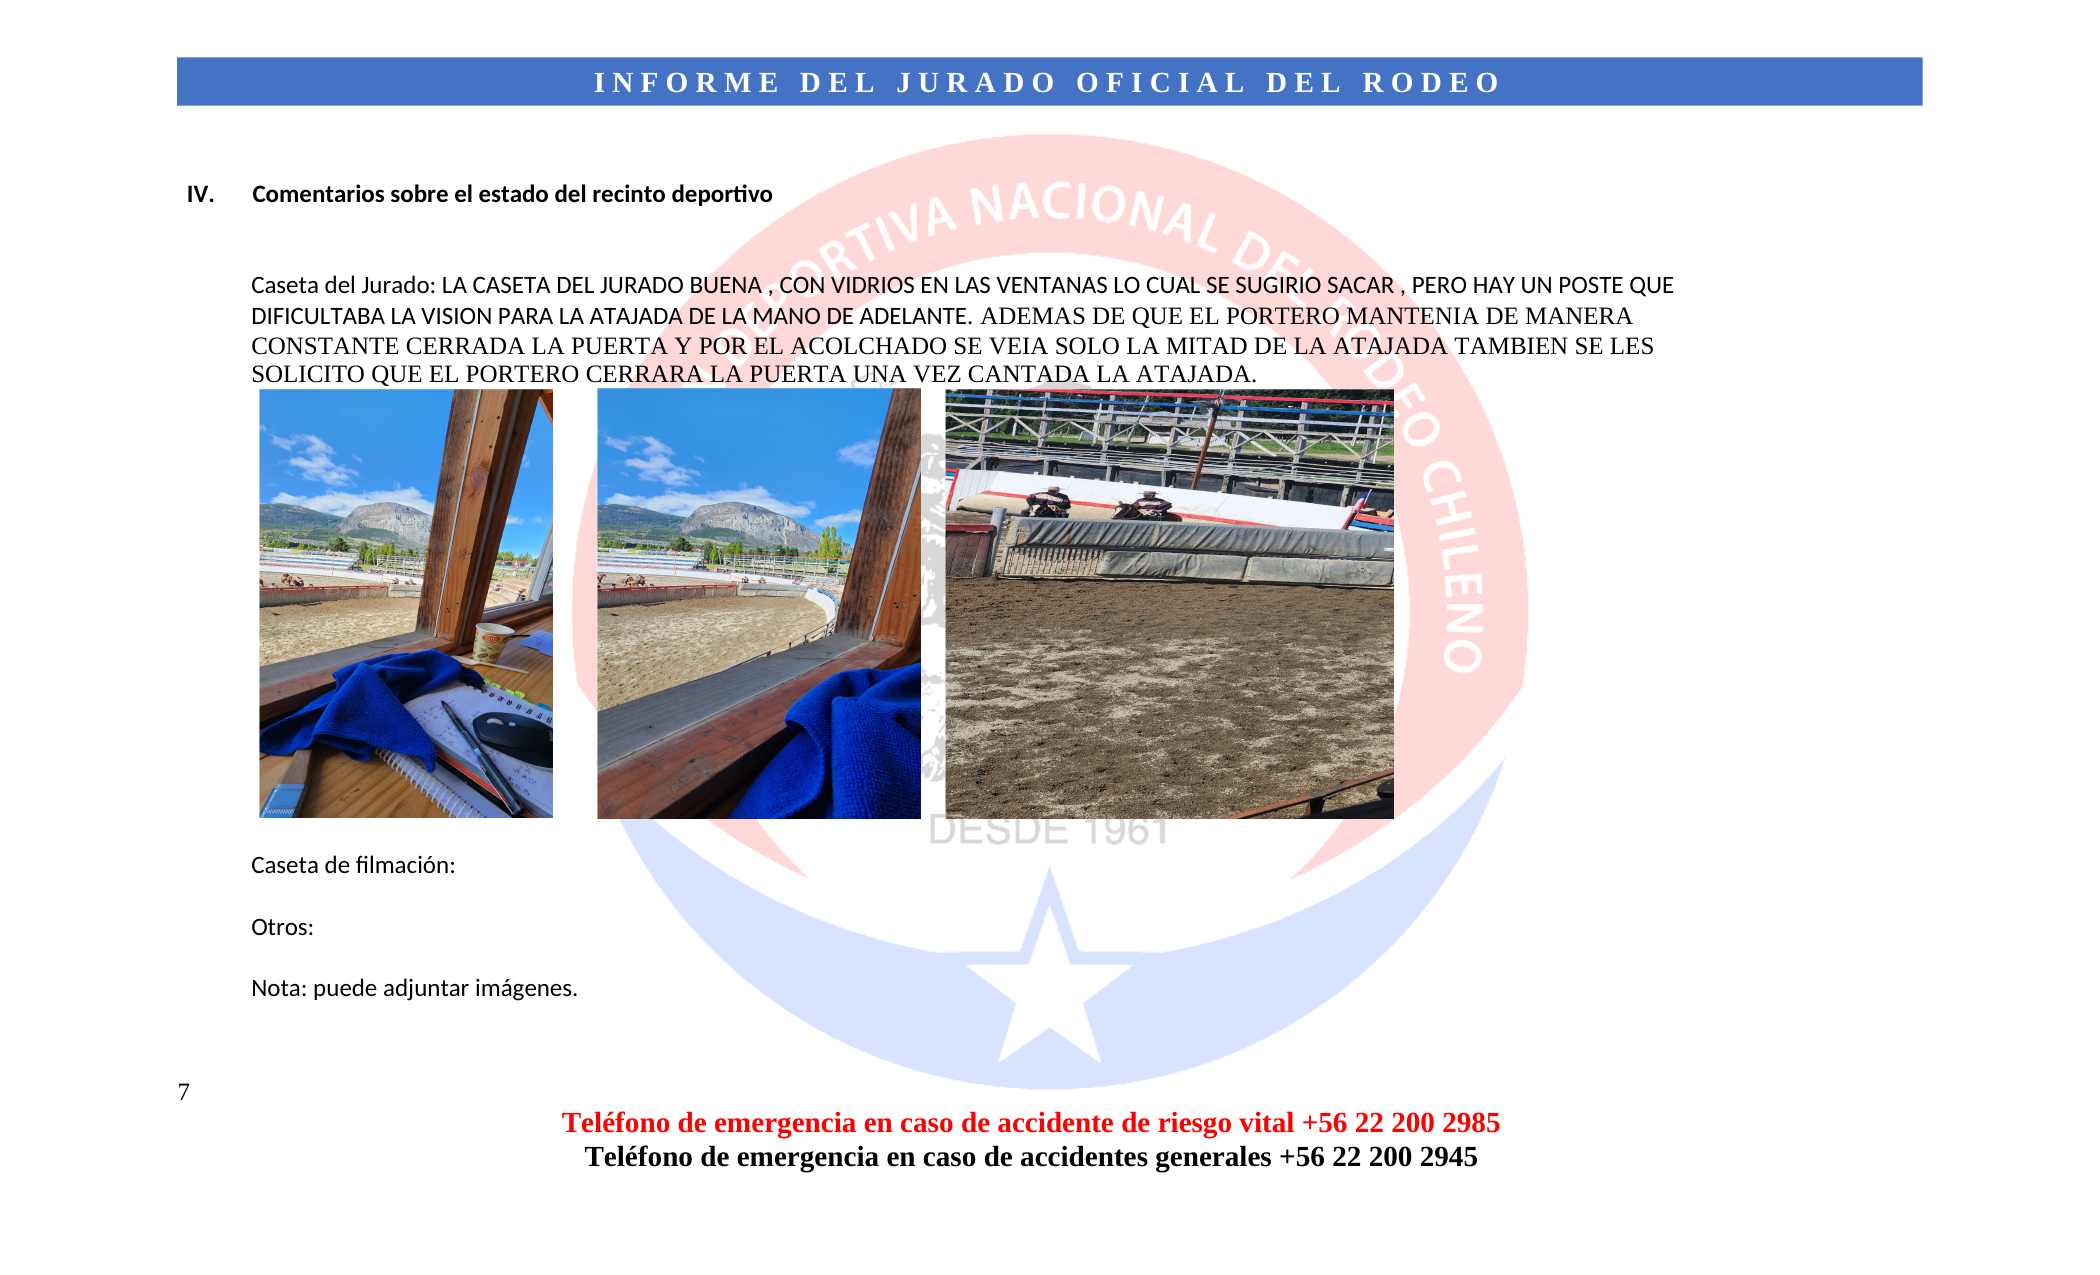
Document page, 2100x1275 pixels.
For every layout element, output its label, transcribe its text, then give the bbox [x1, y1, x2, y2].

picture [946, 390, 1393, 819]
list Comentarios sobre el estado del recinto deportivo [215, 178, 1716, 209]
text Nota: puede adjuntar imágenes. [251, 972, 1716, 1002]
picture [598, 389, 921, 818]
picture [260, 390, 552, 818]
text Otros: [251, 911, 1716, 941]
text Caseta del Jurado: LA CASETA DEL JURADO BUENA , CON VIDRIOS EN LAS VENTANAS LO CUAL SE SUGIRIO SACAR , PERO HAY UN POSTE QUE DIFICULTABA LA VISION PARA LA ATAJADA DE LA MANO DE ADELANTE. ADEMAS DE QUE EL PORTERO MANTENIA DE MANERA CONSTANTE CERRADA LA PUERTA Y POR EL ACOLCHADO SE VEIA SOLO LA MITAD DE LA ATAJADA TAMBIEN SE LES SOLICITO QUE EL PORTERO CERRARA LA PUERTA UNA VEZ CANTADA LA ATAJADA. [251, 270, 1716, 388]
text Caseta de filmación: [251, 850, 1716, 880]
